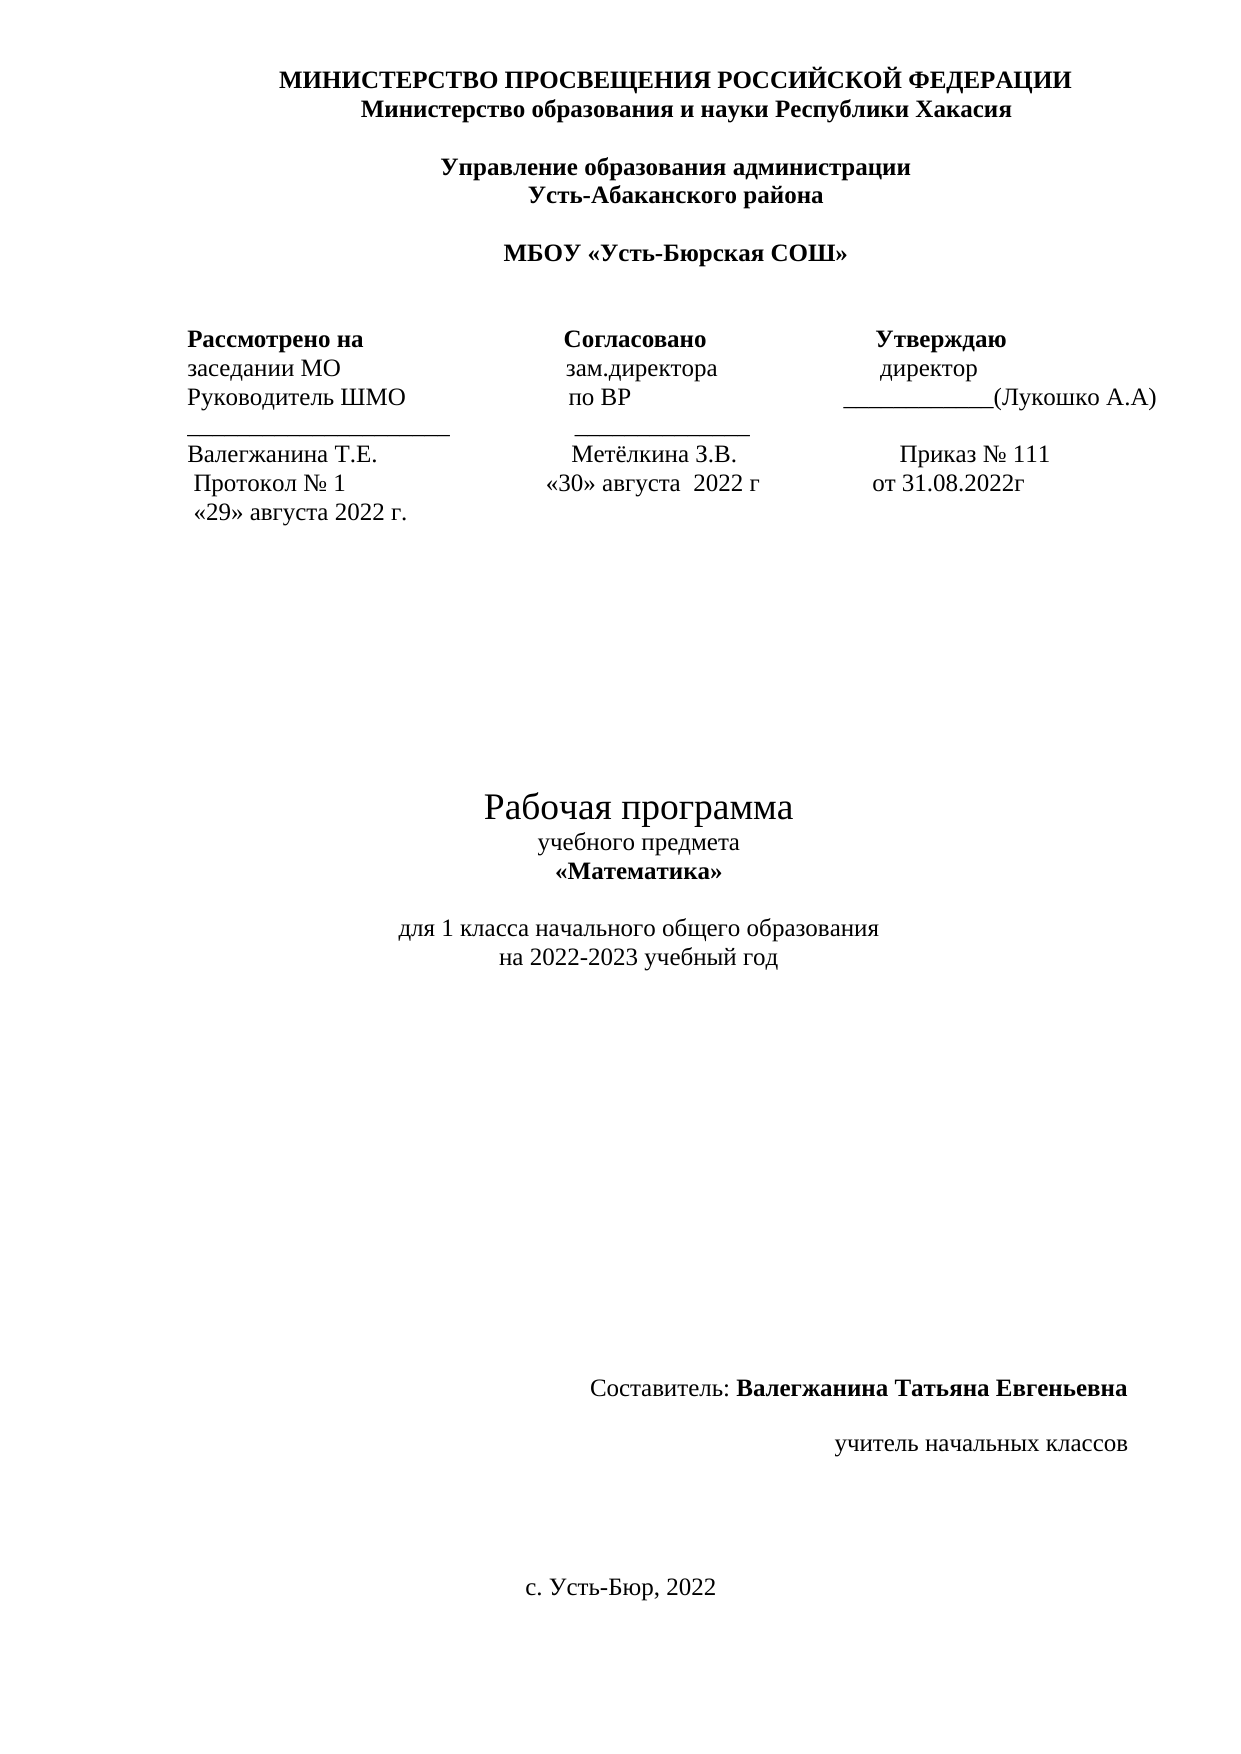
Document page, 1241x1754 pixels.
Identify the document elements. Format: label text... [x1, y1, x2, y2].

text МБОУ «Усть-Бюрская СОШ» [113, 238, 1164, 267]
text с. Усть-Бюр, 2022 [113, 1572, 1128, 1601]
text Рассмотрено на Согласовано Утверждаю [157, 324, 1164, 353]
text Составитель: Валегжанина Татьяна Евгеньевна [113, 1373, 1127, 1402]
text учебного предмета [113, 827, 1164, 856]
text для 1 класса начального общего образования [113, 913, 1164, 942]
text «Математика» [113, 856, 1164, 885]
text Министерство образования и науки Республики Хакасия [361, 94, 1164, 123]
text Управление образования администрации [113, 152, 1164, 180]
text на 2022-2023 учебный год [113, 942, 1164, 971]
text _____________________ ______________ [157, 410, 1164, 439]
text МИНИСТЕРСТВО ПРОСВЕЩЕНИЯ РОССИЙСКОЙ ФЕДЕРАЦИИ [113, 65, 1164, 94]
text Усть-Абаканского района [113, 180, 1164, 209]
text Руководитель ШМО по ВР ____________(Лукошко А.А) [157, 382, 1164, 410]
text «29» августа 2022 г. [157, 497, 1164, 525]
text заседании МО зам.директора директор [157, 353, 1164, 382]
text учитель начальных классов [113, 1428, 1128, 1457]
text Рабочая программа [113, 784, 1164, 827]
text Валегжанина Т.Е. Метёлкина З.В. Приказ № 111 [157, 439, 1164, 468]
text Протокол № 1 «30» августа 2022 г от 31.08.2022г [157, 468, 1164, 497]
